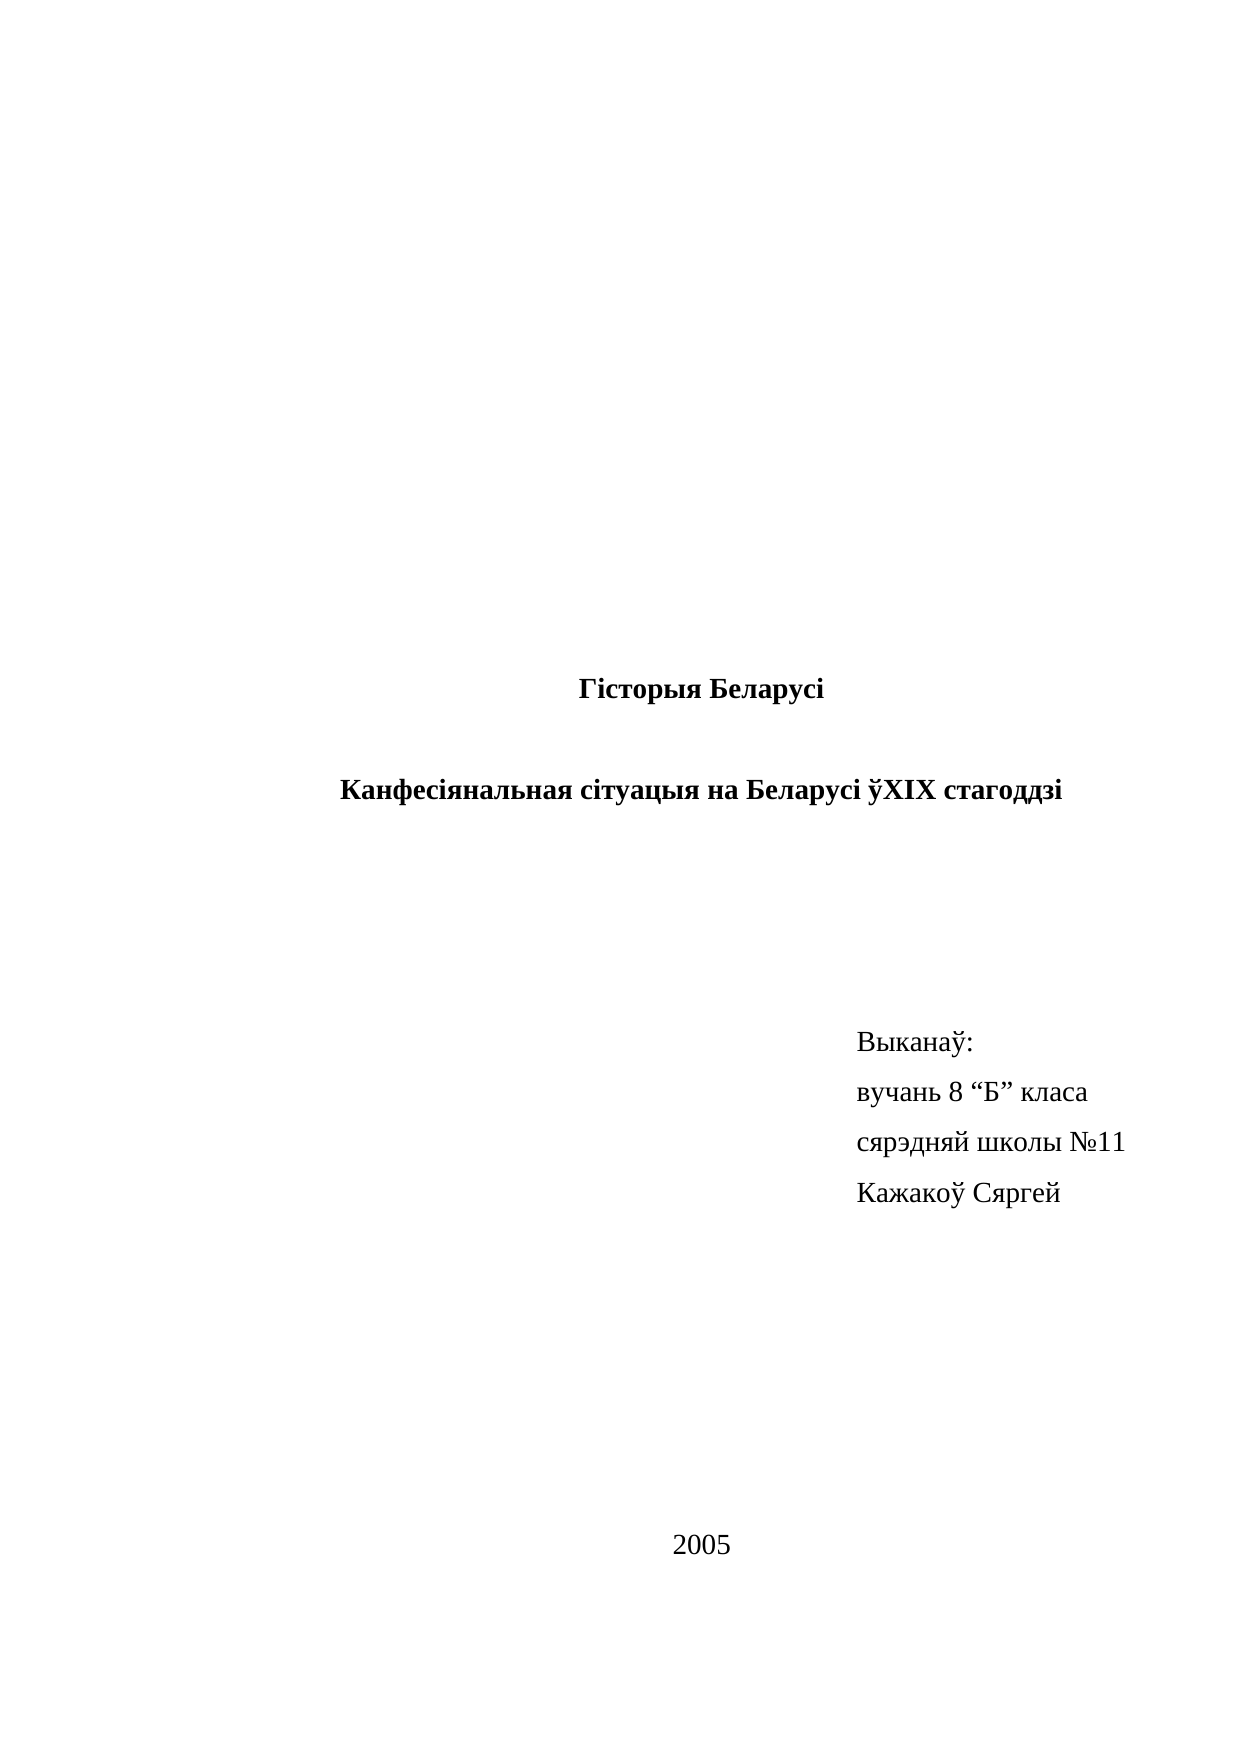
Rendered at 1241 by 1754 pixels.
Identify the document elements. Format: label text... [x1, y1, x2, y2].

text Выканаў: [177, 1024, 1152, 1057]
text Гісторыя Беларусі [177, 672, 1152, 705]
text Кажакоў Сяргей [177, 1175, 1152, 1208]
text Канфесіянальная сітуацыя на Беларусі ўХІХ стагоддзі [177, 772, 1152, 806]
text вучань 8 “Б” класа [177, 1074, 1152, 1108]
text 2005 [177, 1527, 1152, 1560]
text сярэдняй школы №11 [177, 1124, 1152, 1158]
